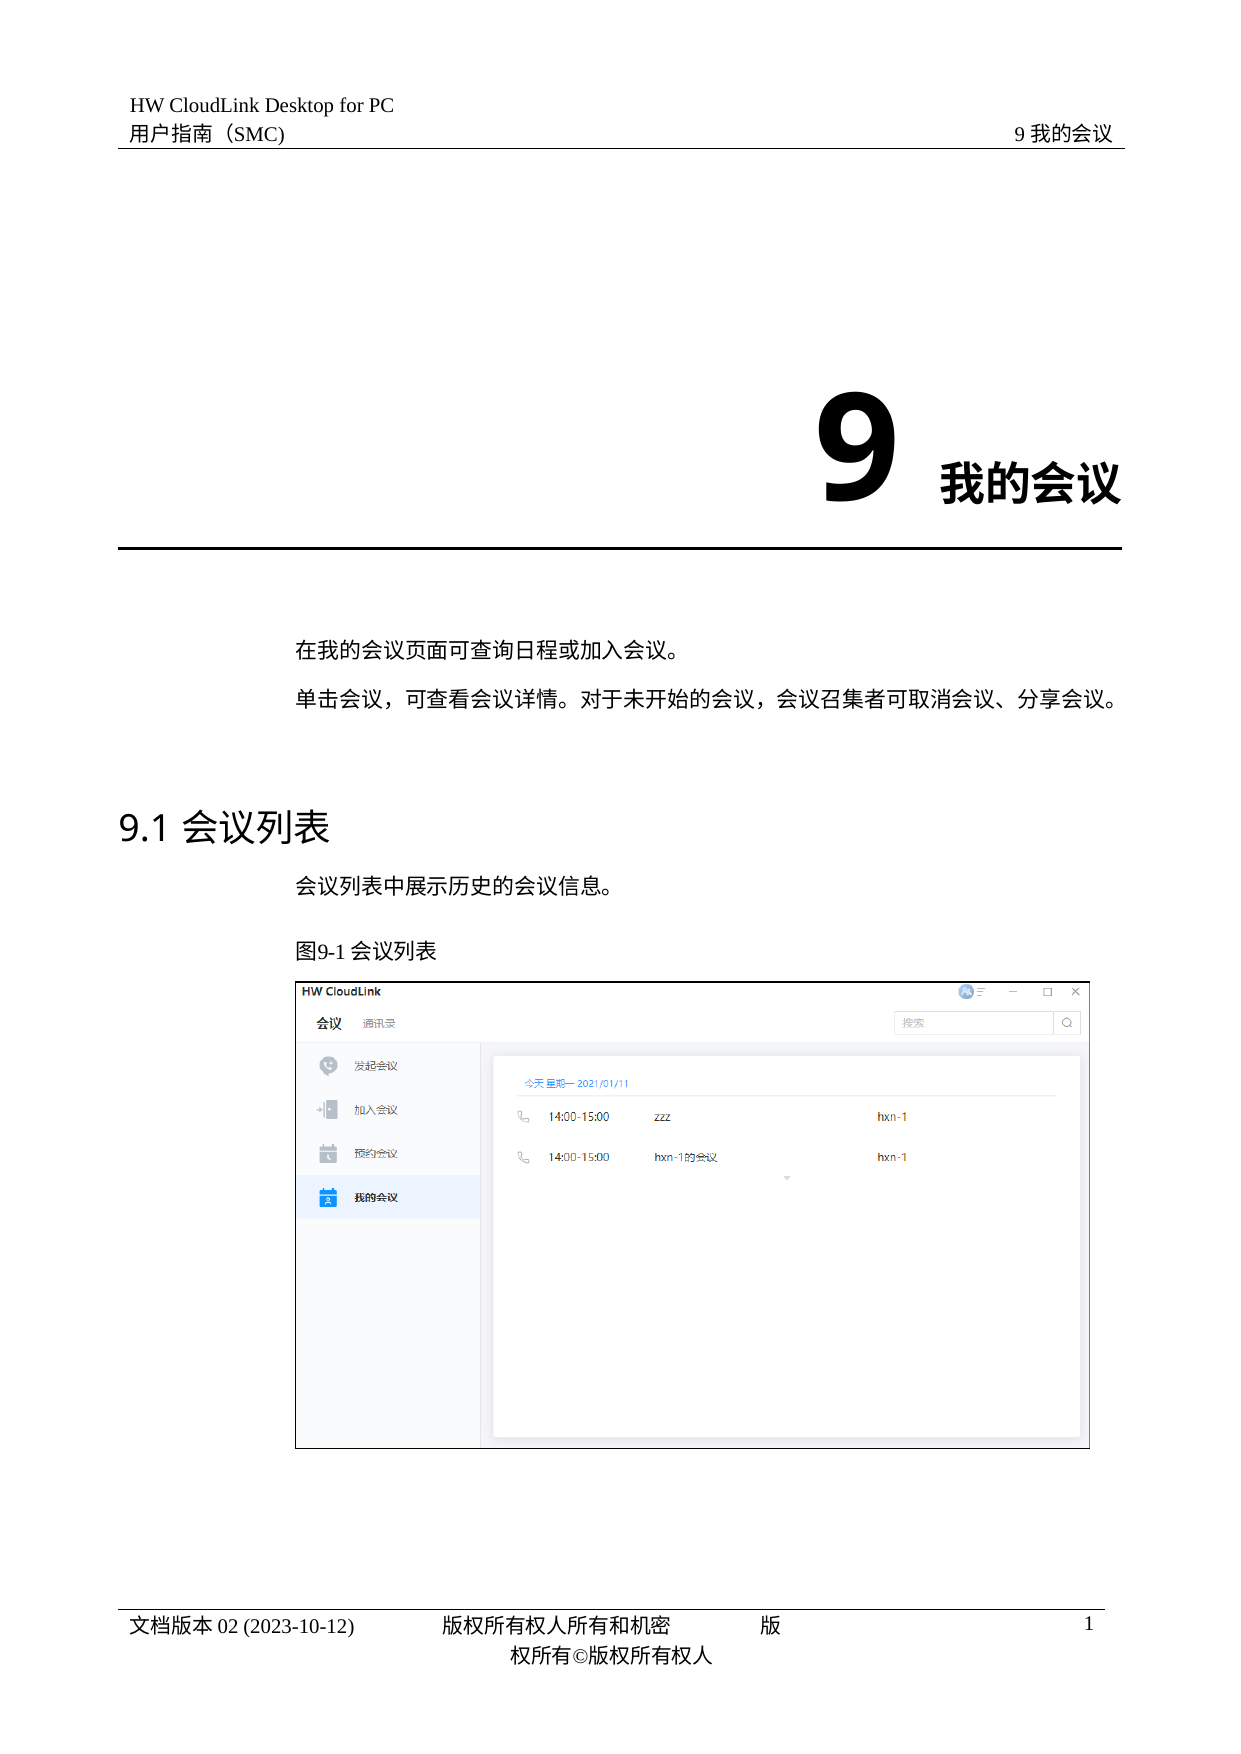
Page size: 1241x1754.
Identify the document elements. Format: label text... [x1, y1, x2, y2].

text 会议列表 [295, 934, 1122, 965]
subtitle 我的会议 [118, 340, 1122, 547]
text 会议列表中展示历史的会议信息。 [295, 869, 1122, 900]
subtitle 会议列表 [118, 801, 1122, 852]
text 在我的会议页面可查询日程或加入会议。 [295, 633, 1122, 665]
picture [295, 981, 1090, 1449]
text 单击会议，可查看会议详情。对于未开始的会议，会议召集者可取消会议、分享会议。 [295, 682, 1122, 738]
